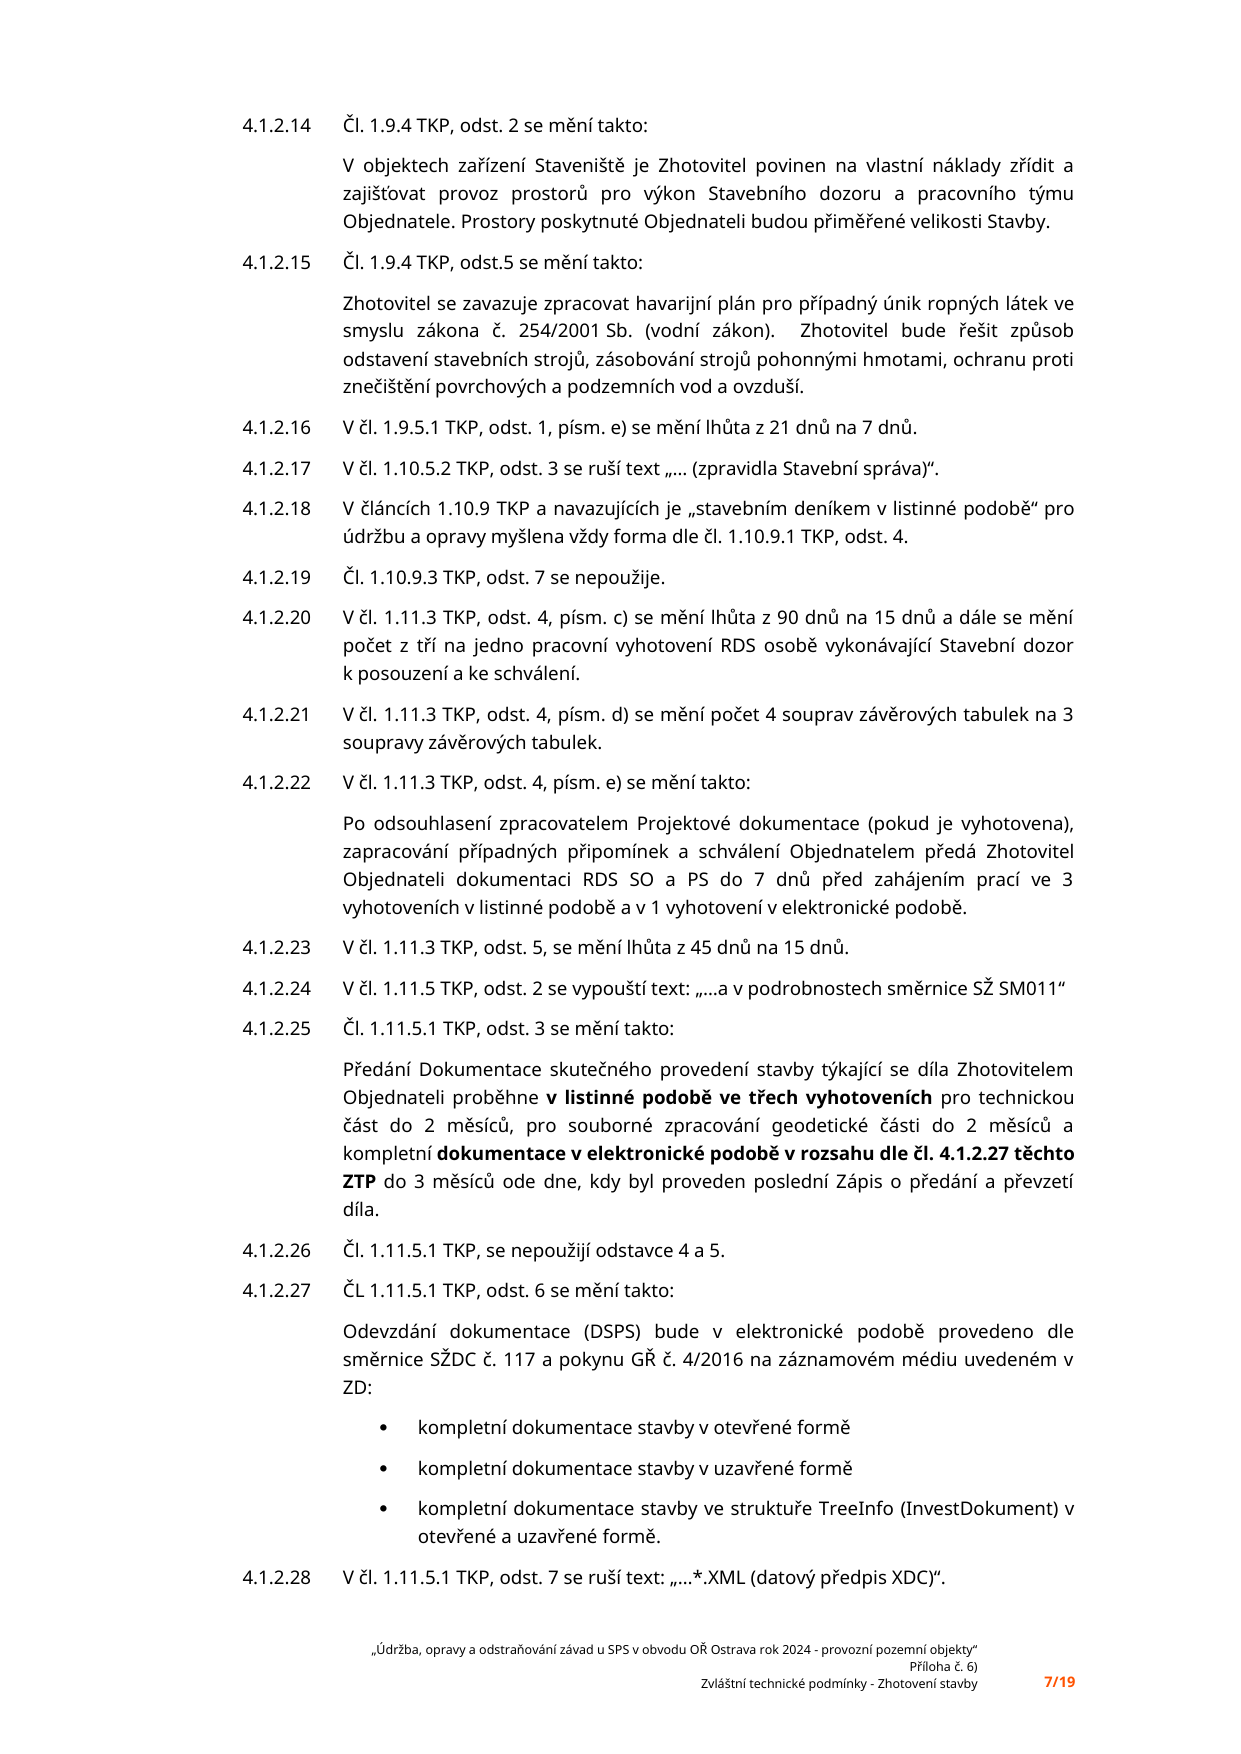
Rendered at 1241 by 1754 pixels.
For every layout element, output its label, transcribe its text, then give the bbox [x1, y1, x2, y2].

list Zhotovitel se zavazuje zpracovat havarijní plán pro případný únik ropných látek ve smyslu zákona č. 254/2001 Sb. (vodní zákon). Zhotovitel bude řešit způsob odstavení stavebních strojů, zásobování strojů pohonnými hmotami, ochranu proti znečištění povrchových a podzemních vod a ovzduší. [343, 290, 1075, 399]
list kompletní dokumentace stavby v uzavřené formě [380, 1455, 1075, 1481]
list Odevzdání dokumentace (DSPS) bude v elektronické podobě provedeno dle směrnice SŽDC č. 117 a pokynu GŘ č. 4/2016 na záznamovém médiu uvedeném v ZD: [343, 1318, 1075, 1399]
text V čl. 1.11.3 TKP, odst. 4, písm. e) se mění takto: [242, 769, 1075, 795]
text Čl. 1.11.5.1 TKP, se nepoužijí odstavce 4 a 5. [242, 1237, 1075, 1262]
list kompletní dokumentace stavby v otevřené formě [380, 1414, 1075, 1440]
text V čl. 1.11.5 TKP, odst. 2 se vypouští text: „…a v podrobnostech směrnice SŽ SM011“ [242, 975, 1075, 1001]
text V čl. 1.9.5.1 TKP, odst. 1, písm. e) se mění lhůta z 21 dnů na 7 dnů. [242, 414, 1075, 440]
text Čl. 1.10.9.3 TKP, odst. 7 se nepoužije. [242, 564, 1075, 589]
text V čl. 1.11.3 TKP, odst. 4, písm. d) se mění počet 4 souprav závěrových tabulek na 3 soupravy závěrových tabulek. [242, 701, 1075, 754]
text ČL 1.11.5.1 TKP, odst. 6 se mění takto: [242, 1277, 1075, 1303]
list kompletní dokumentace stavby ve struktuře TreeInfo (InvestDokument) v otevřené a uzavřené formě. [380, 1496, 1075, 1549]
text V čl. 1.11.3 TKP, odst. 4, písm. c) se mění lhůta z 90 dnů na 15 dnů a dále se mění počet z tří na jedno pracovní vyhotovení RDS osobě vykonávající Stavební dozor k posouzení a ke schválení. [242, 604, 1075, 686]
text V čl. 1.11.3 TKP, odst. 5, se mění lhůta z 45 dnů na 15 dnů. [242, 935, 1075, 960]
text V článcích 1.10.9 TKP a navazujících je „stavebním deníkem v listinné podobě“ pro údržbu a opravy myšlena vždy forma dle čl. 1.10.9.1 TKP, odst. 4. [242, 495, 1075, 549]
list Po odsouhlasení zpracovatelem Projektové dokumentace (pokud je vyhotovena), zapracování případných připomínek a schválení Objednatelem předá Zhotovitel Objednateli dokumentaci RDS SO a PS do 7 dnů před zahájením prací ve 3 vyhotoveních v listinné podobě a v 1 vyhotovení v elektronické podobě. [343, 810, 1075, 920]
list V objektech zařízení Staveniště je Zhotovitel povinen na vlastní náklady zřídit a zajišťovat provoz prostorů pro výkon Stavebního dozoru a pracovního týmu Objednatele. Prostory poskytnuté Objednateli budou přiměřené velikosti Stavby. [343, 153, 1075, 234]
text Čl. 1.9.4 TKP, odst. 2 se mění takto: [242, 112, 1075, 138]
list Předání Dokumentace skutečného provedení stavby týkající se díla Zhotovitelem Objednateli proběhne v listinné podobě ve třech vyhotoveních pro technickou část do 2 měsíců, pro souborné zpracování geodetické části do 2 měsíců a kompletní dokumentace v elektronické podobě v rozsahu dle čl. 4.1.2.27 těchto ZTP do 3 měsíců ode dne, kdy byl proveden poslední Zápis o předání a převzetí díla. [343, 1056, 1075, 1222]
text Čl. 1.11.5.1 TKP, odst. 3 se mění takto: [242, 1016, 1075, 1041]
text V čl. 1.11.5.1 TKP, odst. 7 se ruší text: „…*.XML (datový předpis XDC)“. [242, 1564, 1075, 1589]
text V čl. 1.10.5.2 TKP, odst. 3 se ruší text „… (zpravidla Stavební správa)“. [242, 455, 1075, 480]
text Čl. 1.9.4 TKP, odst.5 se mění takto: [242, 249, 1075, 275]
